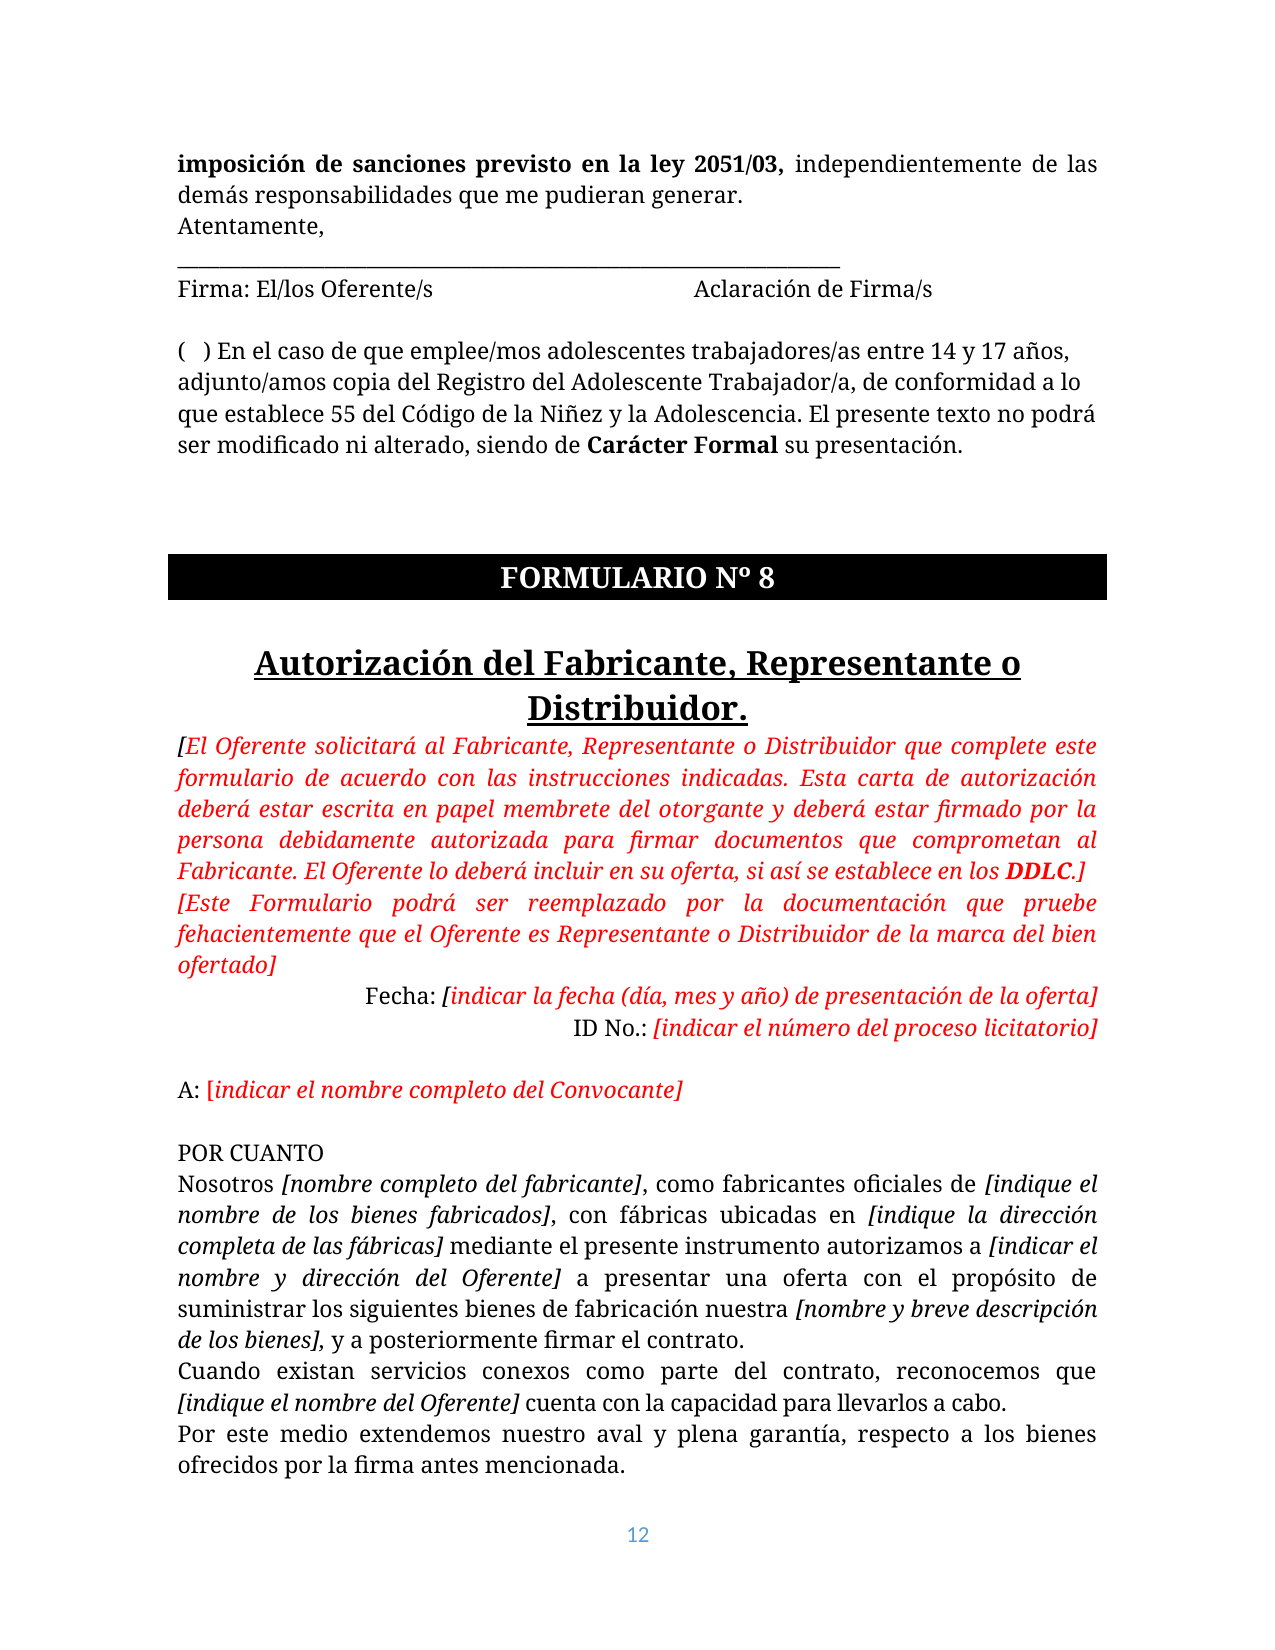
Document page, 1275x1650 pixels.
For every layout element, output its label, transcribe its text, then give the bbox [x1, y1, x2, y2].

text ( ) En el caso de que emplee/mos adolescentes trabajadores/as entre 14 y 17 años, adjunto/amos copia del Registro del Adolescente Trabajador/a, de conformidad a lo que establece 55 del Código de la Niñez y la Adolescencia. El presente texto no podrá ser modificado ni alterado, siendo de Carácter Formal su presentación. [177, 335, 1098, 460]
text FORMULARIO Nº 8 [169, 555, 1106, 599]
text [El Oferente solicitará al Fabricante, Representante o Distribuidor que complete este formulario de acuerdo con las instrucciones indicadas. Esta carta de autorización deberá estar escrita en papel membrete del otorgante y deberá estar firmado por la persona debidamente autorizada para firmar documentos que comprometan al Fabricante. El Oferente lo deberá incluir en su oferta, si así se establece en los DDLC.] [177, 730, 1098, 887]
text Atentamente, [177, 210, 1098, 241]
text Firma: El/los Oferente/s Aclaración de Firma/s [177, 273, 1098, 304]
text [Este Formulario podrá ser reemplazado por la documentación que pruebe fehacientemente que el Oferente es Representante o Distribuidor de la marca del bien ofertado] [177, 887, 1098, 980]
text ID No.: [indicar el número del proceso licitatorio] [177, 1012, 1098, 1043]
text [177, 148, 1098, 210]
list Nosotros [nombre completo del fabricante], como fabricantes oficiales de [indique el nombre de los bienes fabricados], con fábricas ubicadas en [indique la dirección completa de las fábricas] mediante el presente instrumento autorizamos a [indicar el nombre y dirección del Oferente] a presentar una oferta con el propósito de suministrar los siguientes bienes de fabricación nuestra [nombre y breve descripción de los bienes], y a posteriormente firmar el contrato. [177, 1168, 1098, 1355]
list Cuando existan servicios conexos como parte del contrato, reconocemos que [indique el nombre del Oferente] cuenta con la capacidad para llevarlos a cabo. [177, 1355, 1098, 1418]
text Fecha: [indicar la fecha (día, mes y año) de presentación de la oferta] [177, 980, 1098, 1012]
list Por este medio extendemos nuestro aval y plena garantía, respecto a los bienes ofrecidos por la firma antes mencionada. [177, 1418, 1098, 1480]
list POR CUANTO [177, 1137, 1098, 1168]
text Autorización del Fabricante, Representante o Distribuidor. [177, 639, 1098, 730]
text _______________________________________________________________ [177, 241, 1098, 273]
text A: [indicar el nombre completo del Convocante] [177, 1074, 1098, 1105]
